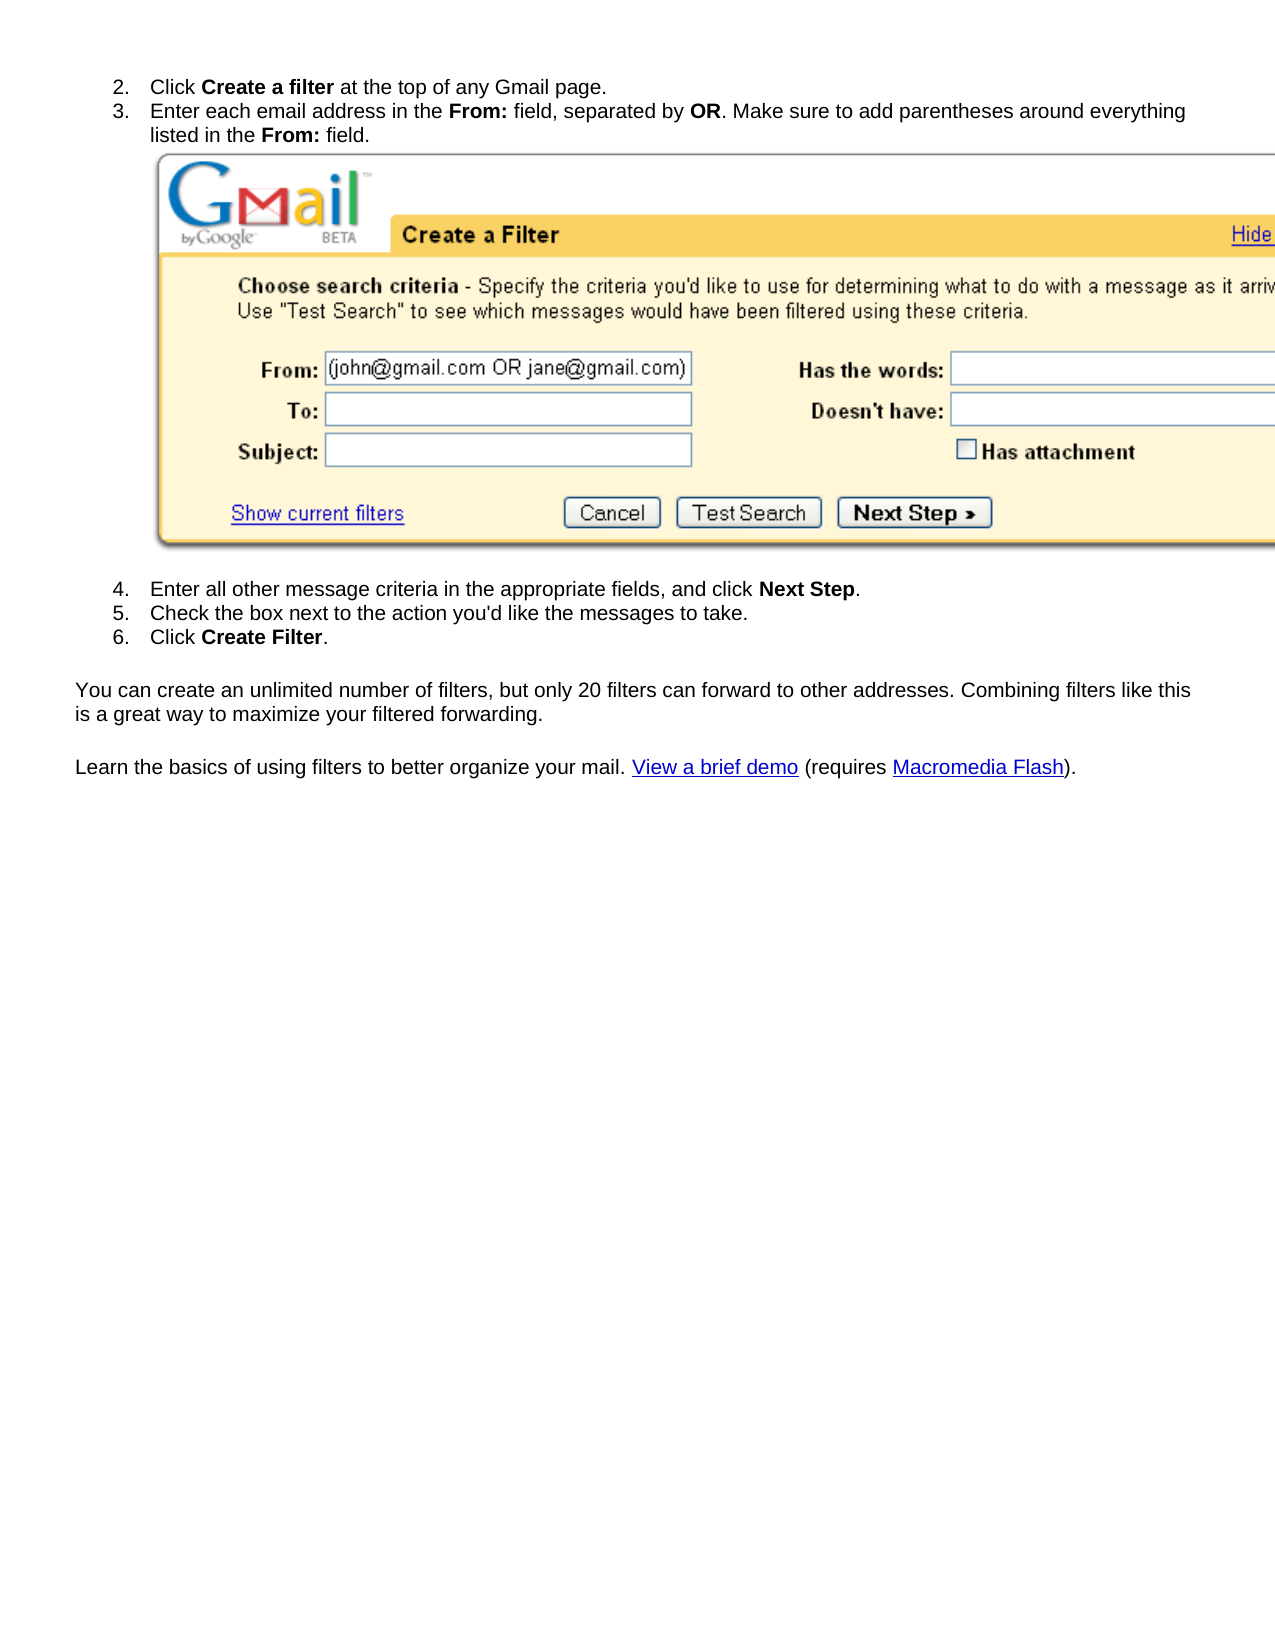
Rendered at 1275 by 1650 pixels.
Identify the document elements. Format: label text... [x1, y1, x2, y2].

list Click Create a filter at the top of any Gmail page. [112, 75, 1200, 99]
list Enter all other message criteria in the appropriate fields, and click Next Step. [112, 577, 1200, 601]
text Learn the basics of using filters to better organize your mail. View a brief demo (requires Macromedia Flash). [75, 755, 1200, 779]
list Click Create Filter. [112, 624, 1200, 648]
text You can create an unlimited number of filters, but only 20 filters can forward to other addresses. Combining filters like this is a great way to maximize your filtered forwarding. [75, 678, 1200, 726]
picture [150, 146, 1275, 552]
list Check the box next to the action you'd like the messages to take. [112, 601, 1200, 624]
